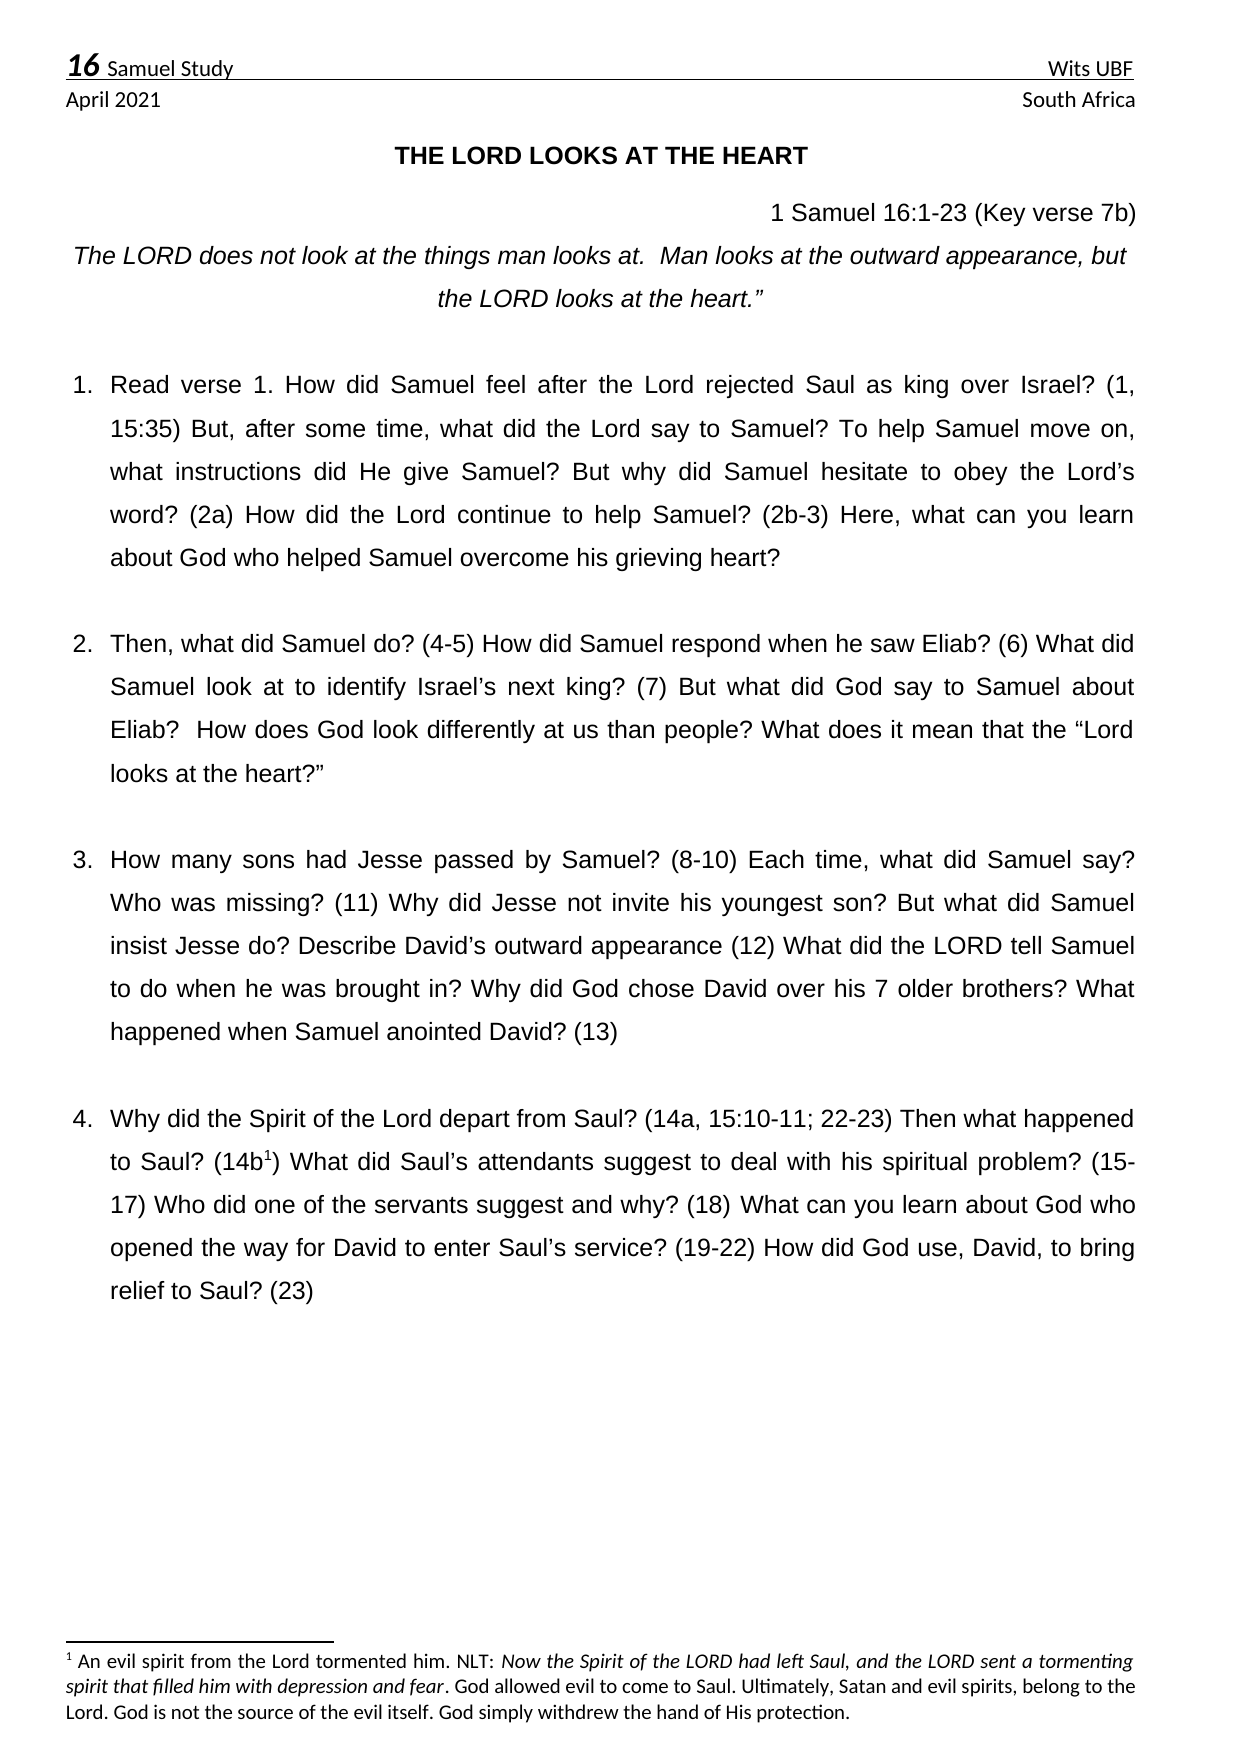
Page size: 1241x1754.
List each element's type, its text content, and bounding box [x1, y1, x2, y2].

text The LORD does not look at the things man looks at. Man looks at the outward appearance, but the LORD looks at the heart.” [66, 241, 1137, 313]
list Then, what did Samuel do? (4-5) How did Samuel respond when he saw Eliab? (6) What did Samuel look at to identify Israel’s next king? (7) But what did God say to Samuel about Eliab? How does God look differently at us than people? What does it mean that the “Lord looks at the heart?” [72, 629, 1137, 787]
list Read verse 1. How did Samuel feel after the Lord rejected Saul as king over Israel? (1, 15:35) But, after some time, what did the Lord say to Samuel? To help Samuel move on, what instructions did He give Samuel? But why did Samuel hesitate to obey the Lord’s word? (2a) How did the Lord continue to help Samuel? (2b-3) Here, what can you learn about God who helped Samuel overcome his grieving heart? [72, 370, 1137, 572]
list How many sons had Jesse passed by Samuel? (8-10) Each time, what did Samuel say? Who was missing? (11) Why did Jesse not invite his youngest son? But what did Samuel insist Jesse do? Describe David’s outward appearance (12) What did the LORD tell Samuel to do when he was brought in? Why did God chose David over his 7 older brothers? What happened when Samuel anointed David? (13) [72, 845, 1137, 1046]
list Why did the Spirit of the Lord depart from Saul? (14a, 15:10-11; 22-23) Then what happened to Saul? (14b) What did Saul’s attendants suggest to deal with his spiritual problem? (15-17) Who did one of the servants suggest and why? (18) What can you learn about God who opened the way for David to enter Saul’s service? (19-22) How did God use, David, to bring relief to Saul? (23) [72, 1103, 1137, 1305]
text THE LORD LOOKS AT THE HEART [66, 141, 1137, 170]
text 1 Samuel 16:1-23 (Key verse 7b) [66, 198, 1137, 227]
